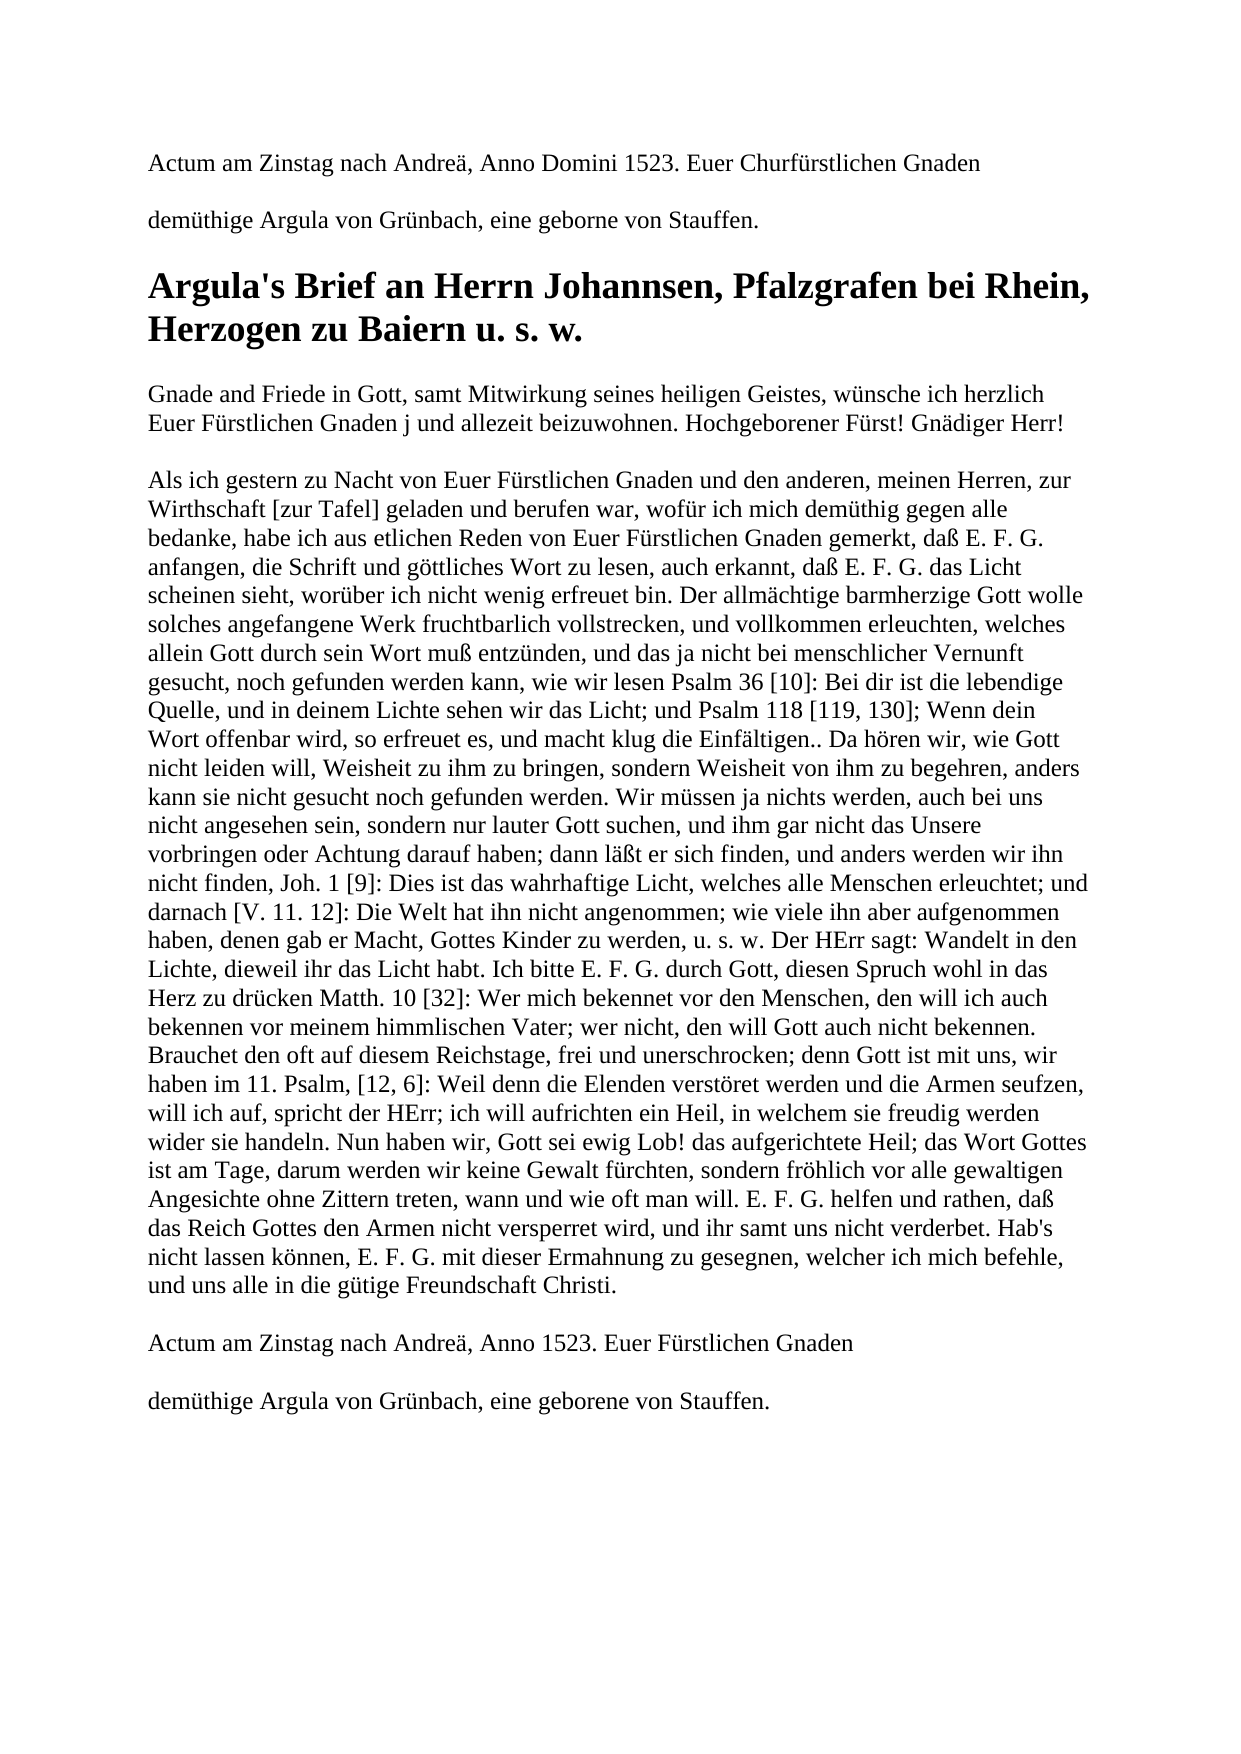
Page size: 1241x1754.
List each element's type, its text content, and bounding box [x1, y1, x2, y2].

text Gnade and Friede in Gott, samt Mitwirkung seines heiligen Geistes, wünsche ich herzlich Euer Fürstlichen Gnaden j und allezeit beizuwohnen. Hochgeborener Fürst! Gnädiger Herr! [148, 379, 1093, 436]
text Actum am Zinstag nach Andreä, Anno Domini 1523. Euer Churfürstlichen Gnaden [148, 148, 1093, 176]
text Actum am Zinstag nach Andreä, Anno 1523. Euer Fürstlichen Gnaden [148, 1328, 1093, 1357]
text demüthige Argula von Grünbach, eine geborne von Stauffen. [148, 206, 1093, 234]
text Als ich gestern zu Nacht von Euer Fürstlichen Gnaden und den anderen, meinen Herren, zur Wirthschaft [zur Tafel] geladen und berufen war, wofür ich mich demüthig gegen alle bedanke, habe ich aus etlichen Reden von Euer Fürstlichen Gnaden gemerkt, daß E. F. G. anfangen, die Schrift und göttliches Wort zu lesen, auch erkannt, daß E. F. G. das Licht scheinen sieht, worüber ich nicht wenig erfreuet bin. Der allmächtige barmherzige Gott wolle solches angefangene Werk fruchtbarlich vollstrecken, und vollkommen erleuchten, welches allein Gott durch sein Wort muß entzünden, und das ja nicht bei menschlicher Vernunft gesucht, noch gefunden werden kann, wie wir lesen Psalm 36 [10]: Bei dir ist die lebendige Quelle, und in deinem Lichte sehen wir das Licht; und Psalm 118 [119, 130]; Wenn dein Wort offenbar wird, so erfreuet es, und macht klug die Einfältigen.. Da hören wir, wie Gott nicht leiden will, Weisheit zu ihm zu bringen, sondern Weisheit von ihm zu begehren, anders kann sie nicht gesucht noch gefunden werden. Wir müssen ja nichts werden, auch bei uns nicht angesehen sein, sondern nur lauter Gott suchen, und ihm gar nicht das Unsere vorbringen oder Achtung darauf haben; dann läßt er sich finden, und anders werden wir ihn nicht finden, Joh. 1 [9]: Dies ist das wahrhaftige Licht, welches alle Menschen erleuchtet; und darnach [V. 11. 12]: Die Welt hat ihn nicht angenommen; wie viele ihn aber aufgenommen haben, denen gab er Macht, Gottes Kinder zu werden, u. s. w. Der HErr sagt: Wandelt in den Lichte, dieweil ihr das Licht habt. Ich bitte E. F. G. durch Gott, diesen Spruch wohl in das Herz zu drücken Matth. 10 [32]: Wer mich bekennet vor den Menschen, den will ich auch bekennen vor meinem himmlischen Vater; wer nicht, den will Gott auch nicht bekennen. Brauchet den oft auf diesem Reichstage, frei und unerschrocken; denn Gott ist mit uns, wir haben im 11. Psalm, [12, 6]: Weil denn die Elenden verstöret werden und die Armen seufzen, will ich auf, spricht der HErr; ich will aufrichten ein Heil, in welchem sie freudig werden wider sie handeln. Nun haben wir, Gott sei ewig Lob! das aufgerichtete Heil; das Wort Gottes ist am Tage, darum werden wir keine Gewalt fürchten, sondern fröhlich vor alle gewaltigen Angesichte ohne Zittern treten, wann und wie oft man will. E. F. G. helfen und rathen, daß das Reich Gottes den Armen nicht versperret wird, und ihr samt uns nicht verderbet. Hab's nicht lassen können, E. F. G. mit dieser Ermahnung zu gesegnen, welcher ich mich befehle, und uns alle in die gütige Freundschaft Christi. [148, 466, 1093, 1299]
subtitle Argula's Brief an Herrn Johannsen, Pfalzgrafen bei Rhein, Herzogen zu Baiern u. s. w. [148, 263, 1093, 350]
text demüthige Argula von Grünbach, eine geborene von Stauffen. [148, 1386, 1093, 1415]
